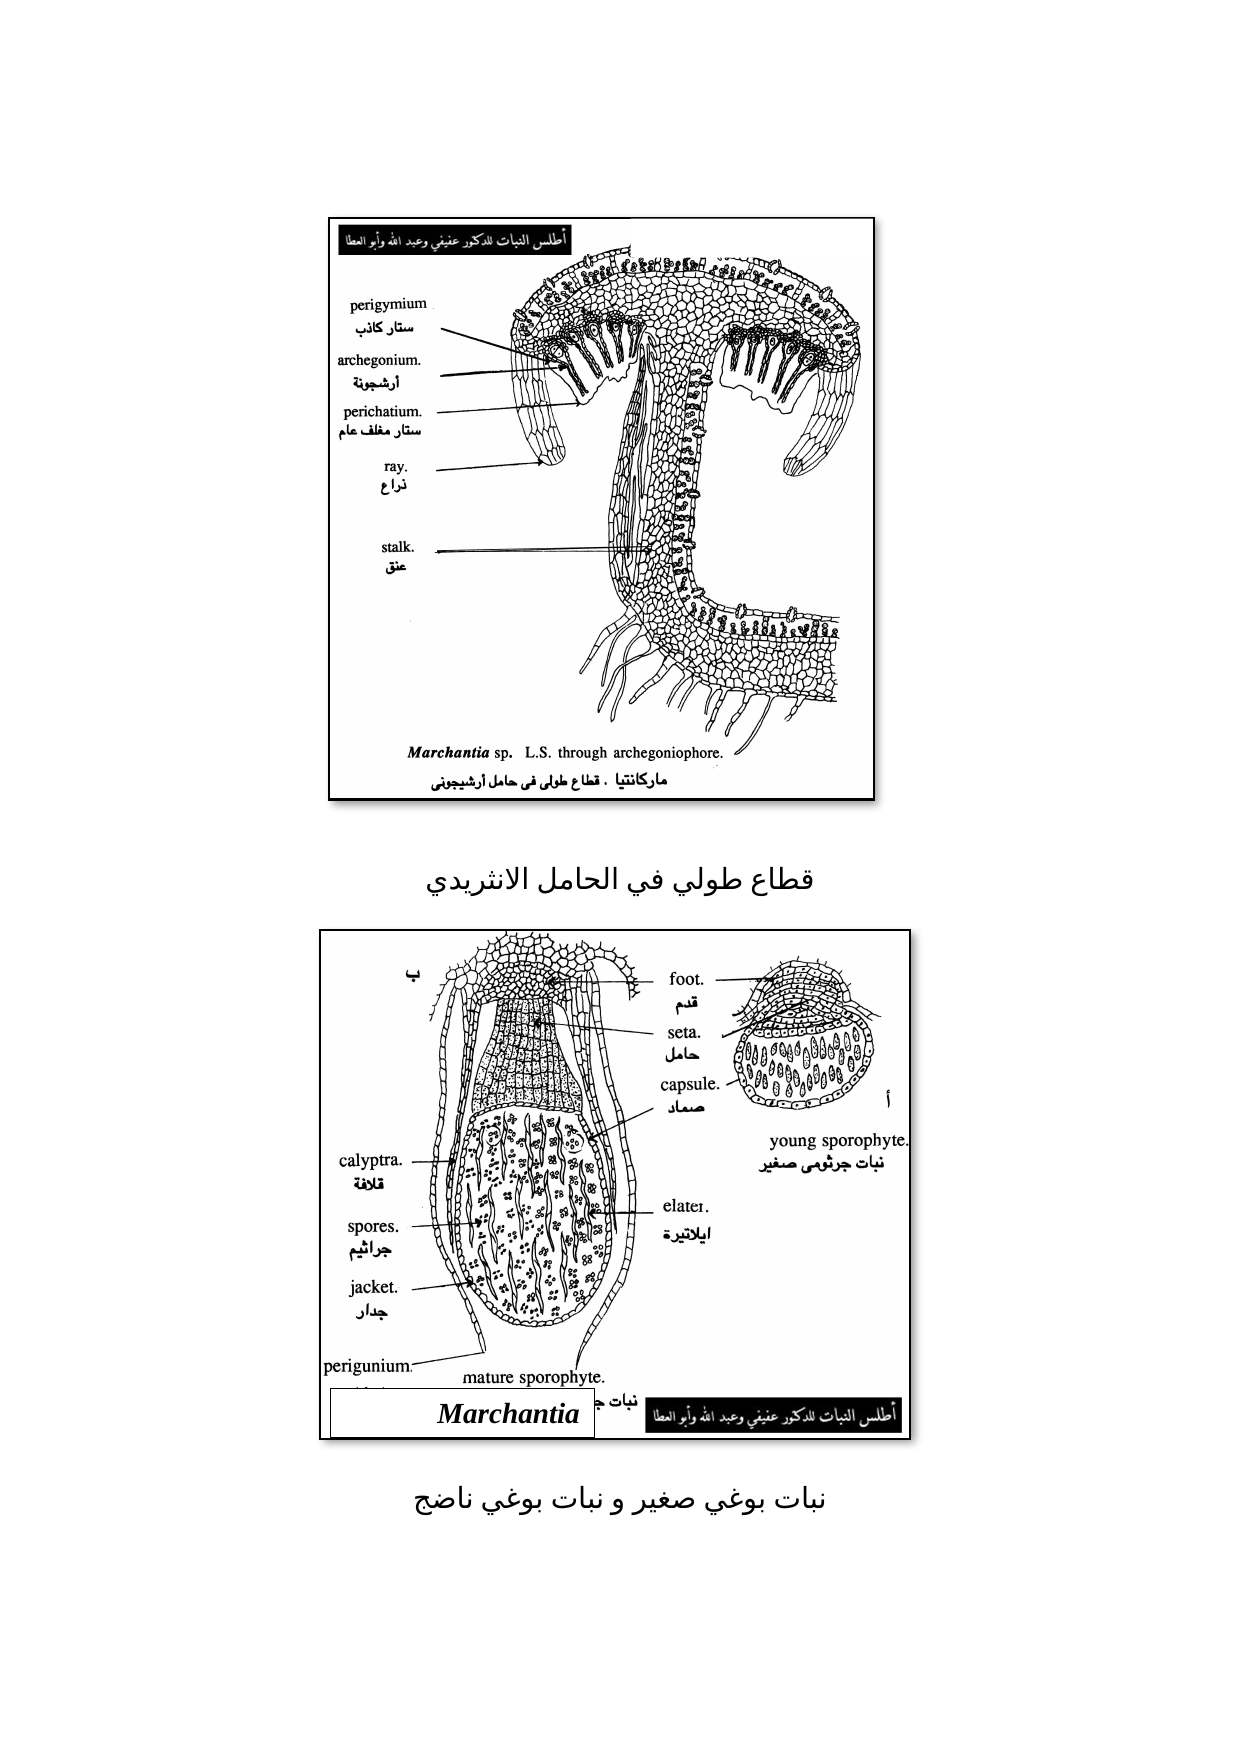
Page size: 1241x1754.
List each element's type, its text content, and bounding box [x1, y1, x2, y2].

picture [330, 219, 873, 798]
text قطاع طولي في الحامل الانثريدي [187, 862, 1053, 896]
picture [321, 931, 909, 1438]
text نبات بوغي صغير و نبات بوغي ناضج [187, 1481, 1053, 1515]
